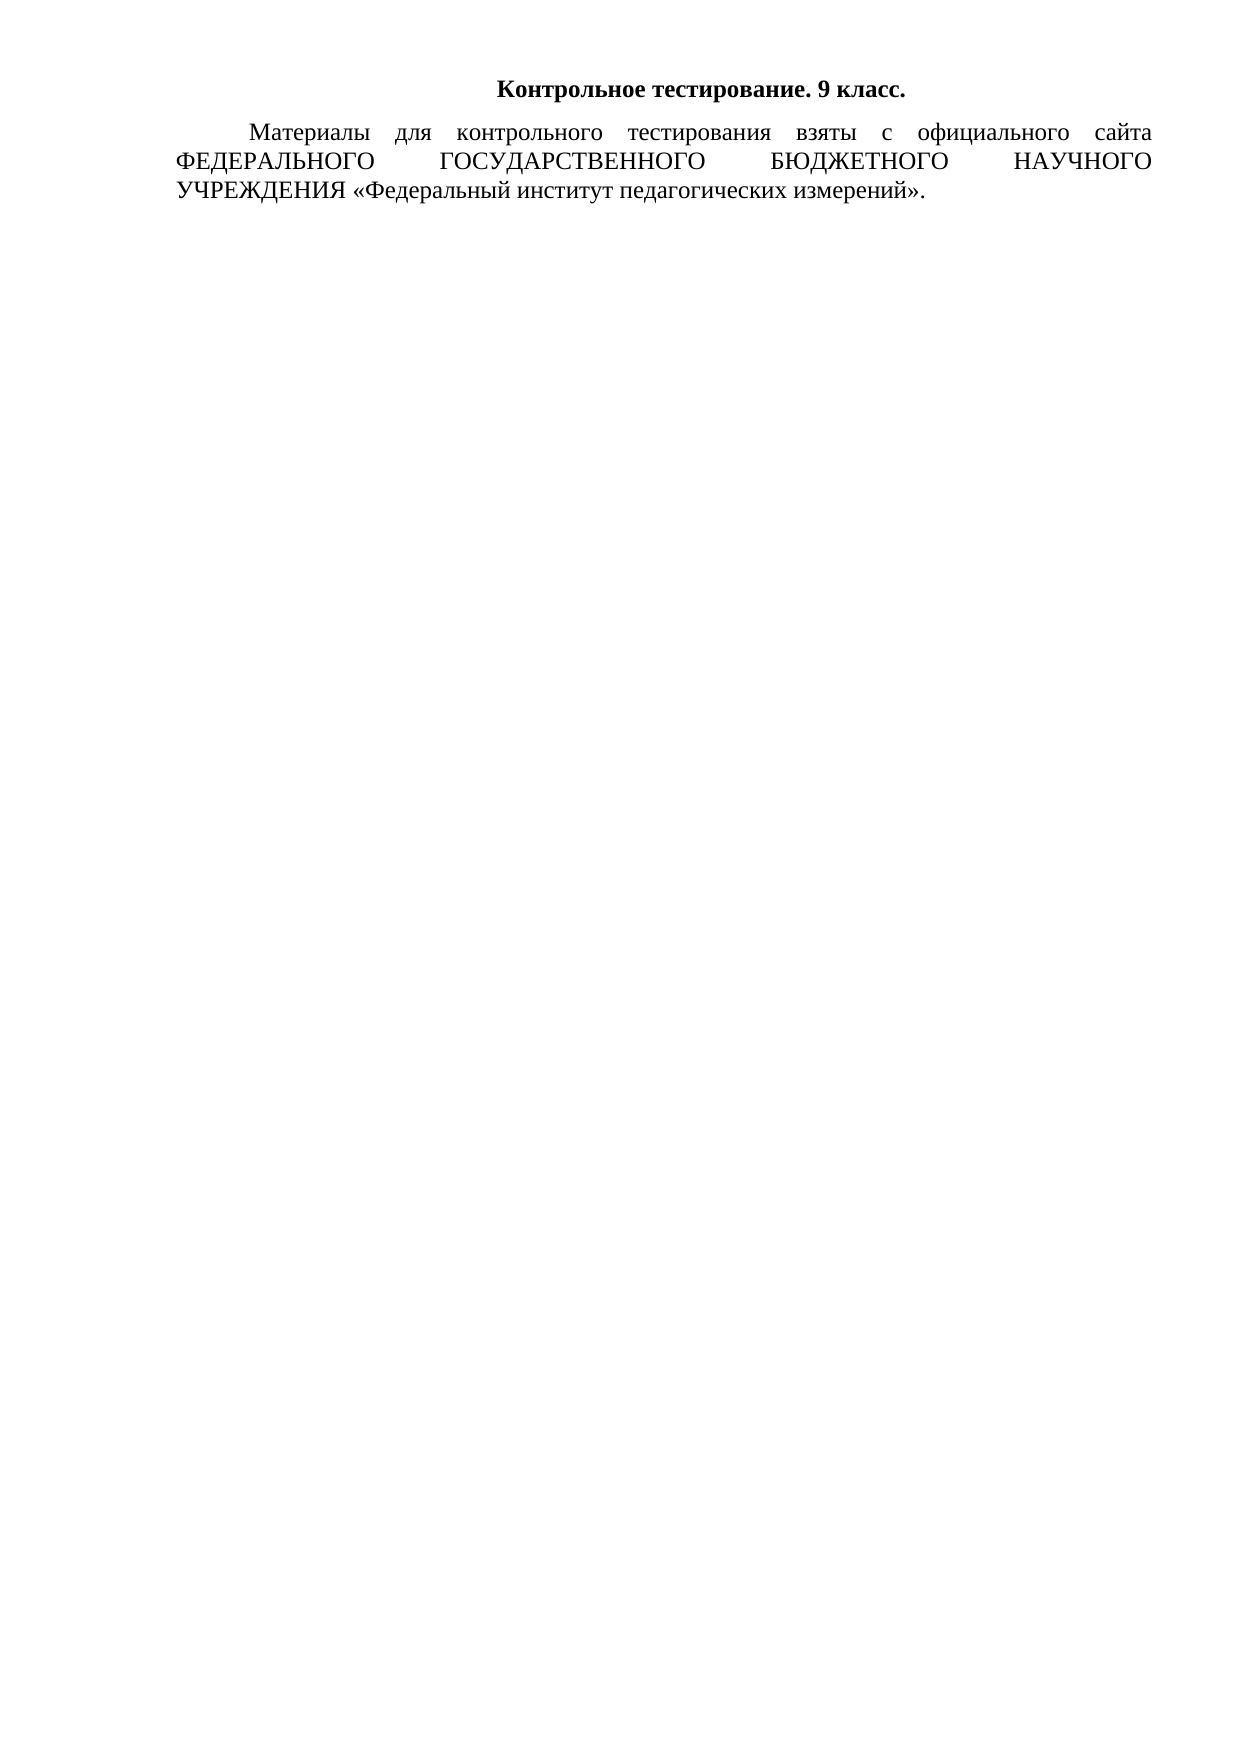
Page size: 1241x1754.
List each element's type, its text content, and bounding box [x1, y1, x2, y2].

text Контрольное тестирование. 9 класс. [244, 74, 1158, 103]
text Материалы для контрольного тестирования взяты с официального сайта ФЕДЕРАЛЬНОГО ГОСУДАРСТВЕННОГО БЮДЖЕТНОГО НАУЧНОГО УЧРЕЖДЕНИЯ «Федеральный институт педагогических измерений». [176, 117, 1153, 203]
